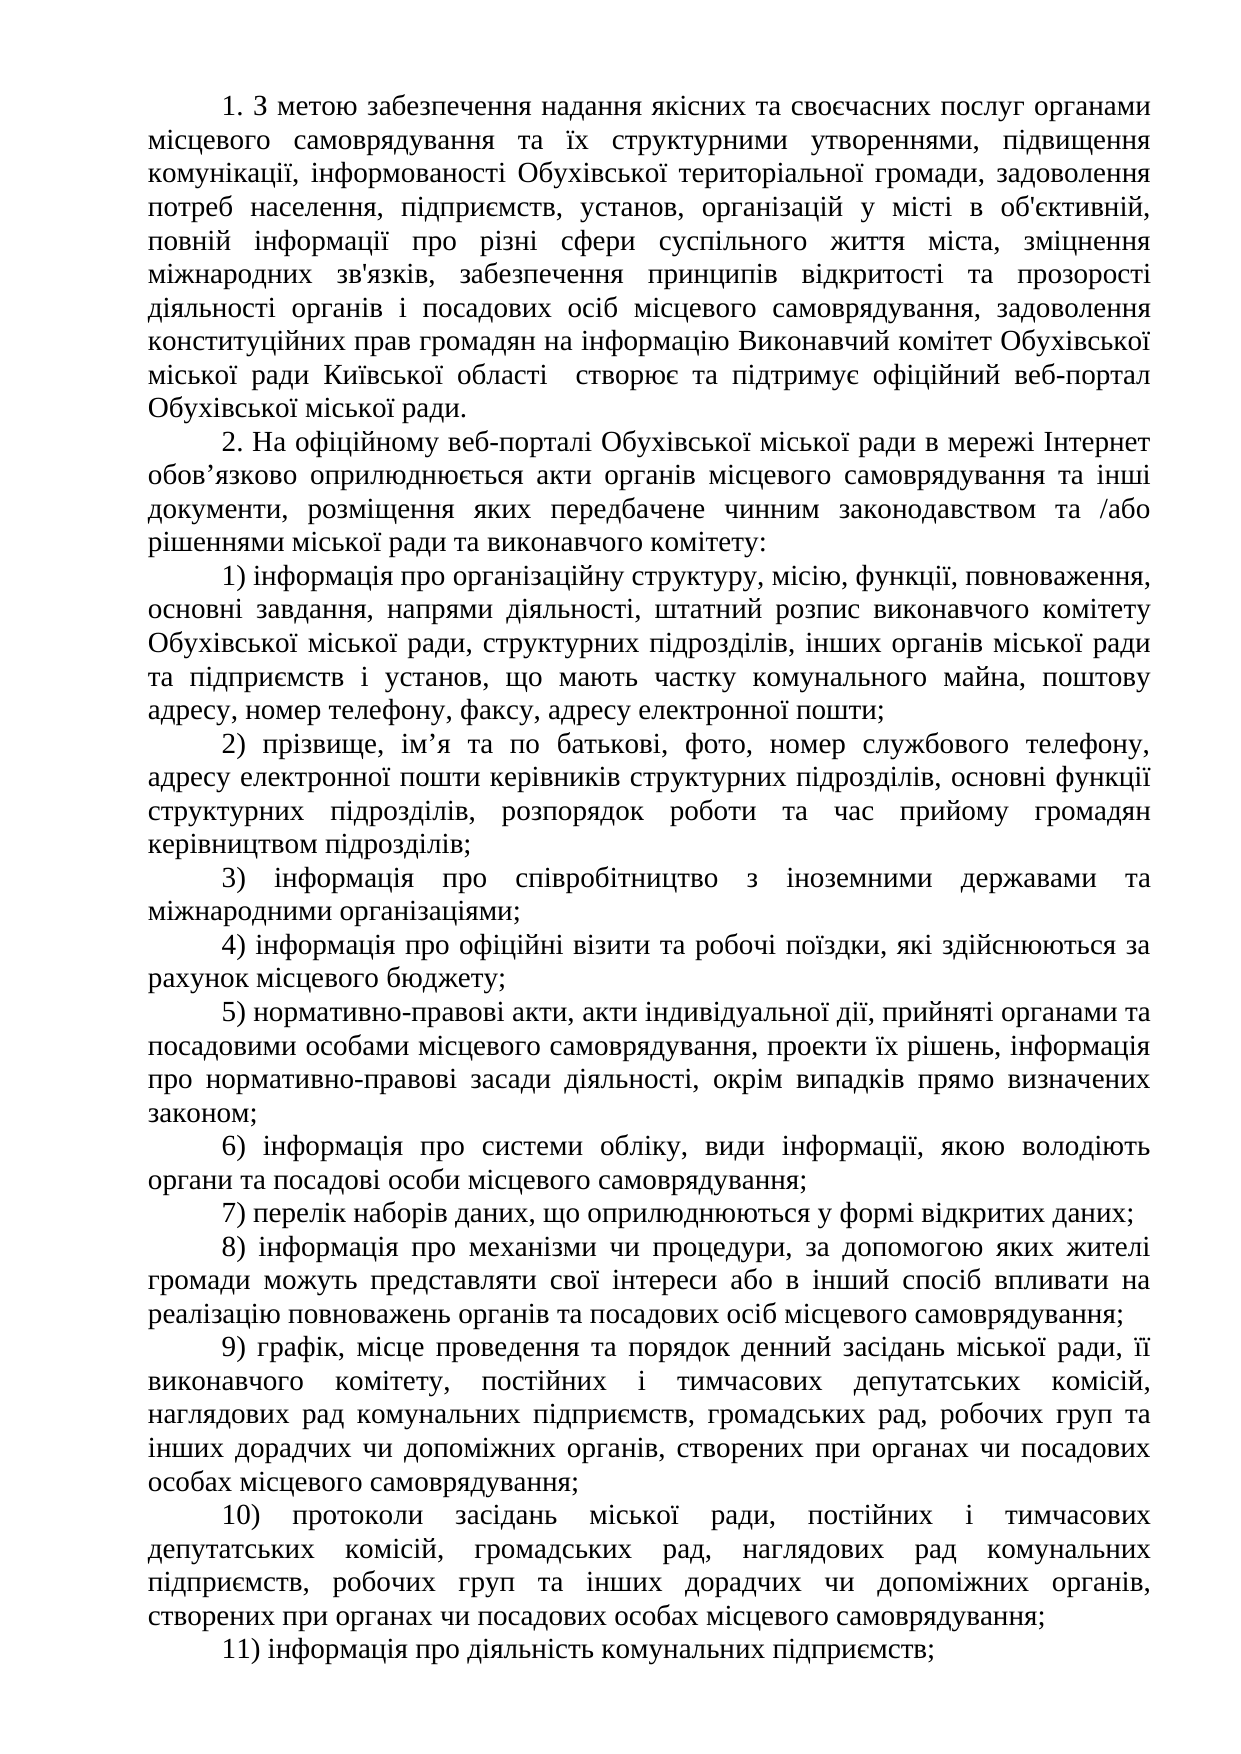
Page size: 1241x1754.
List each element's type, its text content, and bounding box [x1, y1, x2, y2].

text 1) інформація про організаційну структуру, місію, функції, повноваження, основні завдання, напрями діяльності, штатний розпис виконавчого комітету Обухівської міської ради, структурних підрозділів, інших органів міської ради та підприємств і установ, що мають частку комунального майна, поштову адресу, номер телефону, факсу, адресу електронної пошти; [148, 558, 1152, 726]
text 3) інформація про співробітництво з іноземними державами та міжнародними організаціями; [148, 860, 1152, 927]
text 2) прізвище, ім’я та по батькові, фото, номер службового телефону, адресу електронної пошти керівників структурних підрозділів, основні функції структурних підрозділів, розпорядок роботи та час прийому громадян керівництвом підрозділів; [148, 726, 1152, 860]
text 5) нормативно-правові акти, акти індивідуальної дії, прийняті органами та посадовими особами місцевого самоврядування, проекти їх рішень, інформація про нормативно-правові засади діяльності, окрім випадків прямо визначених законом; [148, 994, 1152, 1128]
text 4) інформація про офіційні візити та робочі поїздки, які здійснюються за рахунок місцевого бюджету; [148, 927, 1152, 994]
text 2. На офіційному веб-порталі Обухівської міської ради в мережі Інтернет обов’язково оприлюднюється акти органів місцевого самоврядування та інші документи, розміщення яких передбачене чинним законодавством та /або рішеннями міської ради та виконавчого комітету: [148, 424, 1152, 558]
text 10) протоколи засідань міської ради, постійних і тимчасових депутатських комісій, громадських рад, наглядових рад комунальних підприємств, робочих груп та інших дорадчих чи допоміжних органів, створених при органах чи посадових особах місцевого самоврядування; [148, 1497, 1152, 1631]
text 6) інформація про системи обліку, види інформації, якою володіють органи та посадові особи місцевого самоврядування; [148, 1128, 1152, 1195]
text 11) інформація про діяльність комунальних підприємств; [148, 1631, 1152, 1665]
text 7) перелік наборів даних, що оприлюднюються у формі відкритих даних; [148, 1195, 1152, 1229]
text 8) інформація про механізми чи процедури, за допомогою яких жителі громади можуть представляти свої інтереси або в інший спосіб впливати на реалізацію повноважень органів та посадових осіб місцевого самоврядування; [148, 1229, 1152, 1329]
text 1. З метою забезпечення надання якісних та своєчасних послуг органами місцевого самоврядування та їх структурними утвореннями, підвищення комунікації, інформованості Обухівської територіальної громади, задоволення потреб населення, підприємств, установ, організацій у місті в об'єктивній, повній інформації про різні сфери суспільного життя міста, зміцнення міжнародних зв'язків, забезпечення принципів відкритості та прозорості діяльності органів і посадових осіб місцевого самоврядування, задоволення конституційних прав громадян на інформацію Виконавчий комітет Обухівської міської ради Київської області створює та підтримує офіційний веб-портал Обухівської міської ради. [148, 88, 1152, 424]
text 9) графік, місце проведення та порядок денний засідань міської ради, її виконавчого комітету, постійних і тимчасових депутатських комісій, наглядових рад комунальних підприємств, громадських рад, робочих груп та інших дорадчих чи допоміжних органів, створених при органах чи посадових особах місцевого самоврядування; [148, 1329, 1152, 1497]
